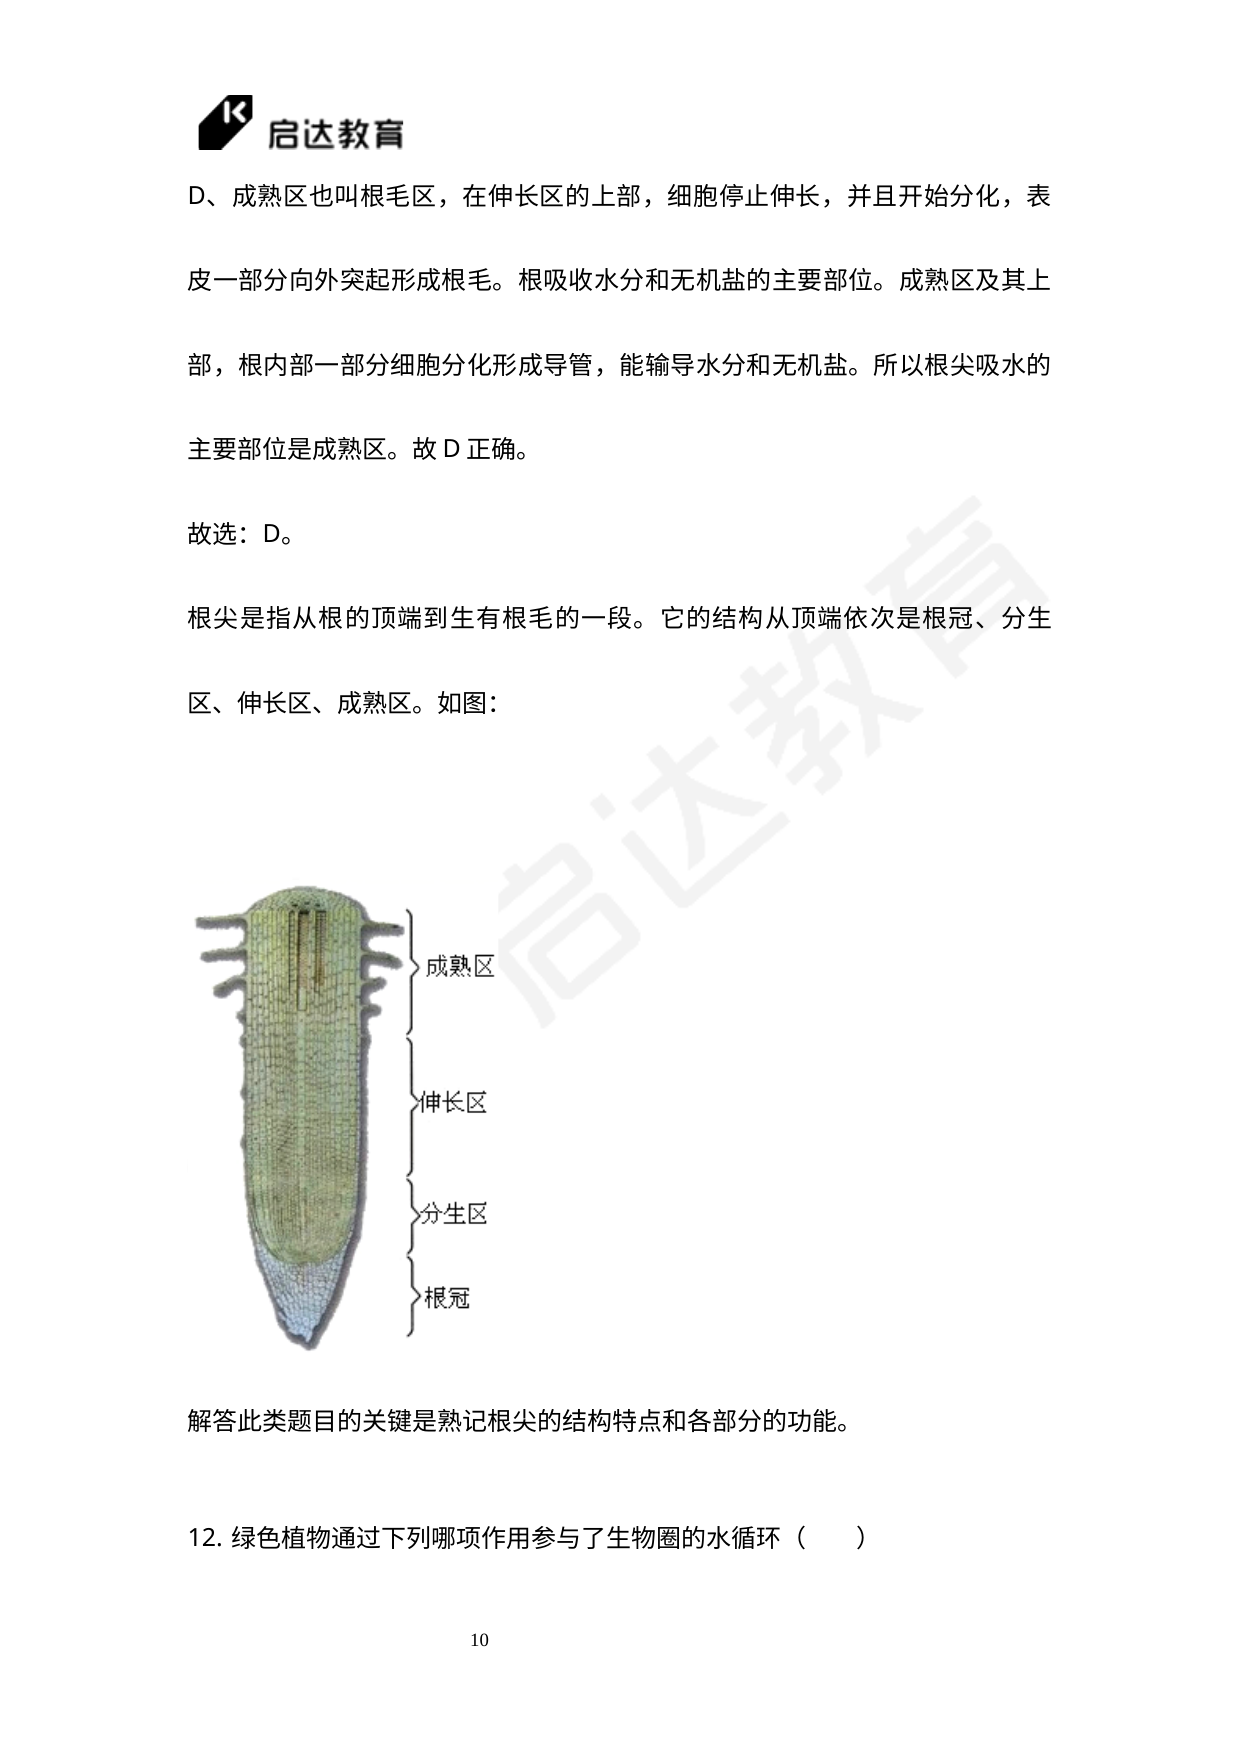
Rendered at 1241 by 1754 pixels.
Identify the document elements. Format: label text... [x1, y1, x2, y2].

list 绿色植物通过下列哪项作用参与了生物圈的水循环（ ） [187, 1504, 1053, 1569]
picture [187, 880, 499, 1357]
picture [198, 95, 404, 150]
